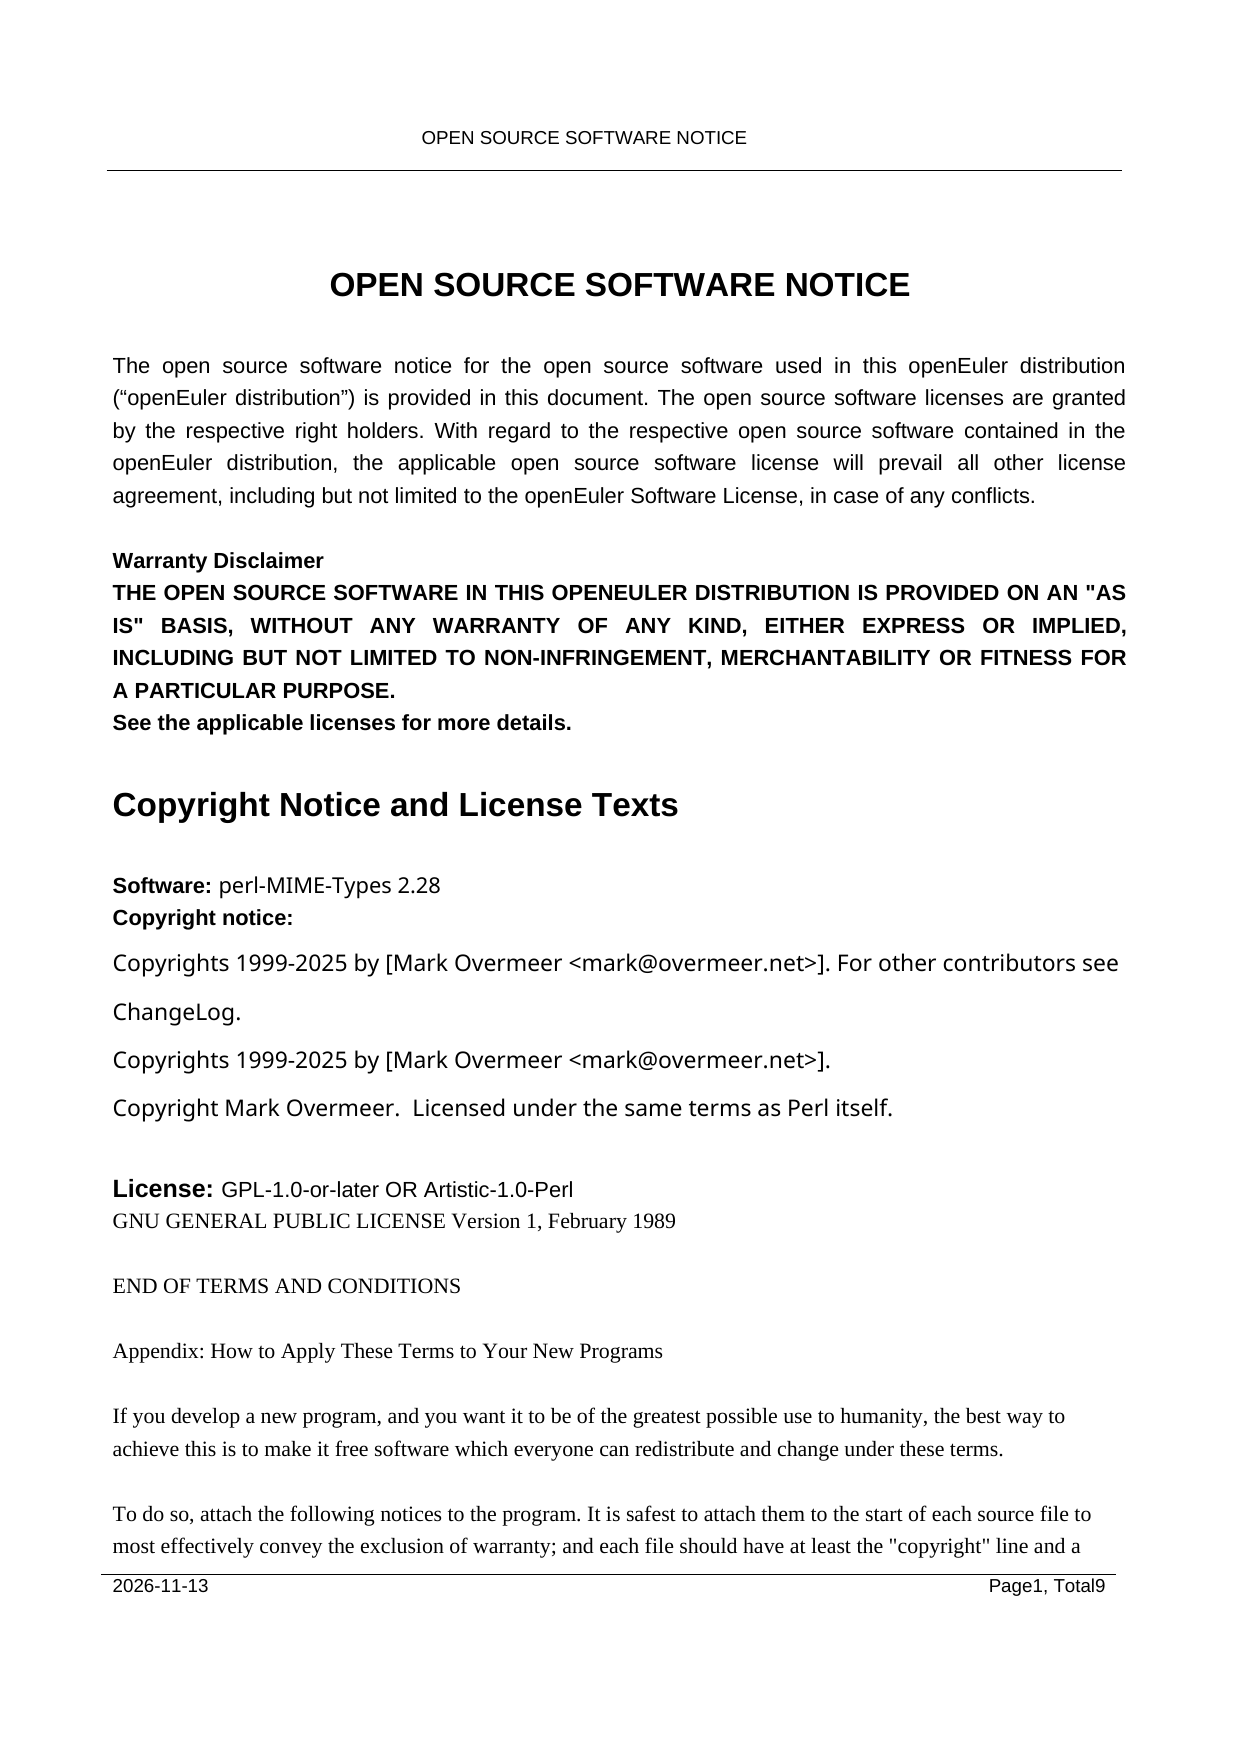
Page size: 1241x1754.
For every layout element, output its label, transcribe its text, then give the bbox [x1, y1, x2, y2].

text Copyright notice: [112, 901, 1128, 934]
title Software: perl-MIME-Types 2.28 [112, 869, 1128, 901]
text The open source software notice for the open source software used in this openEuler distribution (“openEuler distribution”) is provided in this document. The open source software licenses are granted by the respective right holders. With regard to the respective open source software contained in the openEuler distribution, the applicable open source software license will prevail all other license agreement, including but not limited to the openEuler Software License, in case of any conflicts. [112, 349, 1128, 511]
text Copyrights 1999-2025 by [Mark Overmeer <mark@overmeer.net>]. For other contributors see ChangeLog. [112, 947, 1128, 1028]
text OPEN SOURCE SOFTWARE NOTICE [112, 251, 1128, 316]
text Copyright Notice and License Texts [112, 771, 1128, 836]
text Warranty Disclaimer [112, 544, 1128, 576]
text Copyrights 1999-2025 by [Mark Overmeer <mark@overmeer.net>]. [112, 1043, 1128, 1076]
text License: GPL-1.0-or-later OR Artistic-1.0-Perl [112, 1172, 1128, 1205]
text Copyright Mark Overmeer. Licensed under the same terms as Perl itself. [112, 1092, 1128, 1124]
text THE OPEN SOURCE SOFTWARE IN THIS OPENEULER DISTRIBUTION IS PROVIDED ON AN "AS IS" BASIS, WITHOUT ANY WARRANTY OF ANY KIND, EITHER EXPRESS OR IMPLIED, INCLUDING BUT NOT LIMITED TO NON-INFRINGEMENT, MERCHANTABILITY OR FITNESS FOR A PARTICULAR PURPOSE. See the applicable licenses for more details. [112, 576, 1128, 739]
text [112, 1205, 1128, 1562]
